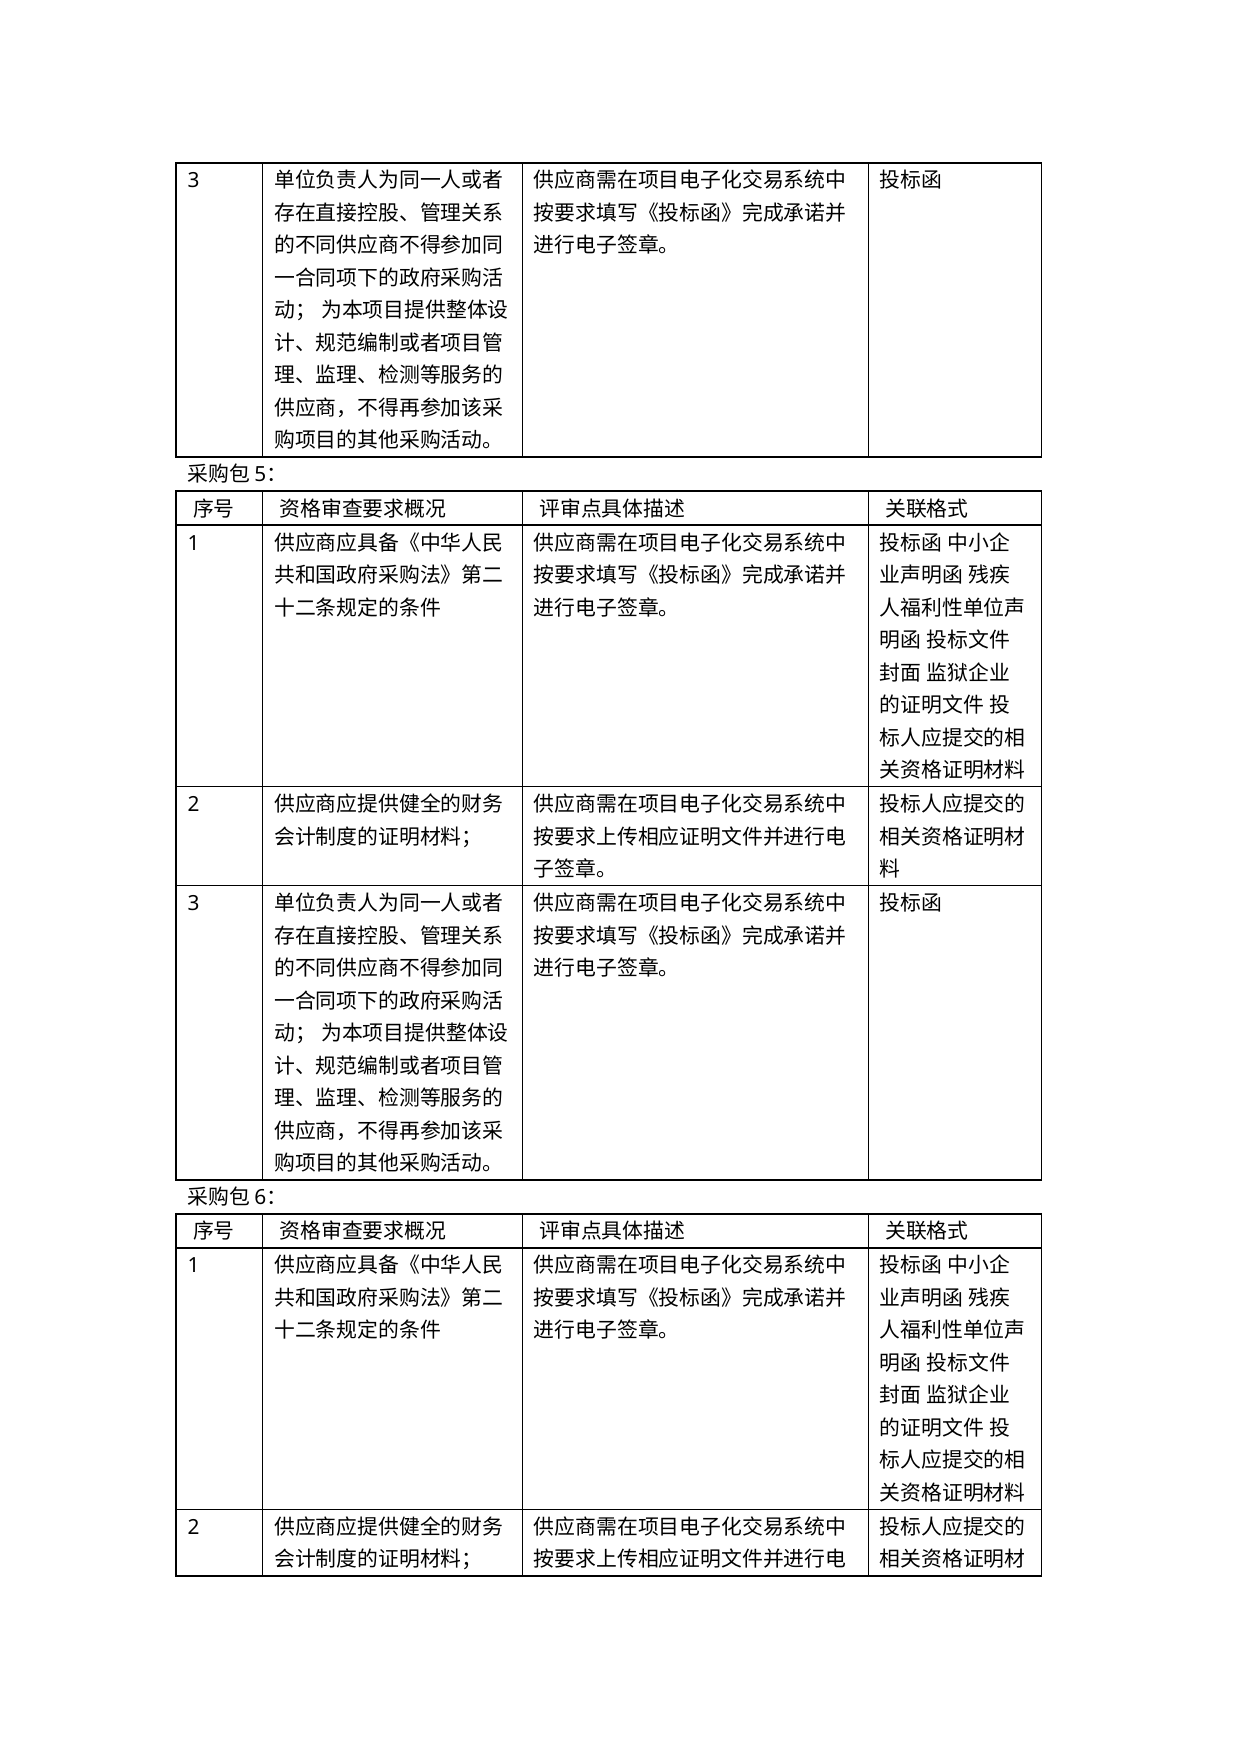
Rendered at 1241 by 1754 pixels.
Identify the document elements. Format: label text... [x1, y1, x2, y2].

table_cell 供应商应具备《中华人民共和国政府采购法》第二十二条规定的条件 [263, 526, 522, 786]
table_cell 单位负责人为同一人或者存在直接控股、管理关系的不同供应商不得参加同一合同项下的政府采购活动； 为本项目提供整体设计、规范编制或者项目管理、监理、检测等服务的供应商，不得再参加该采购项目的其他采购活动。 [263, 886, 522, 1179]
text 采购包5： [187, 458, 1053, 490]
table_cell 3 [177, 164, 262, 456]
table_cell 供应商需在项目电子化交易系统中按要求上传相应证明文件并进行电子签章。 [523, 787, 868, 885]
table_header 资格审查要求概况 [263, 1215, 522, 1247]
table_cell 投标函 中小企业声明函 残疾人福利性单位声明函 投标文件封面 监狱企业的证明文件 投标人应提交的相关资格证明材料 [869, 1249, 1041, 1508]
table_header 评审点具体描述 [523, 492, 868, 524]
table_cell 供应商需在项目电子化交易系统中按要求填写《投标函》完成承诺并进行电子签章。 [523, 526, 868, 786]
table_cell 投标人应提交的相关资格证明材料 [869, 1510, 1041, 1575]
table_cell 供应商需在项目电子化交易系统中按要求填写《投标函》完成承诺并进行电子签章。 [523, 1249, 868, 1508]
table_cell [263, 1510, 522, 1575]
table_cell 2 [177, 1510, 262, 1575]
table_cell 2 [177, 787, 262, 885]
table_cell 供应商需在项目电子化交易系统中按要求填写《投标函》完成承诺并进行电子签章。 [523, 164, 868, 456]
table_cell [523, 1510, 868, 1575]
table_header 关联格式 [869, 492, 1041, 524]
table_cell 1 [177, 1249, 262, 1508]
table_header 序号 [177, 1215, 262, 1247]
table_cell 投标函 中小企业声明函 残疾人福利性单位声明函 投标文件封面 监狱企业的证明文件 投标人应提交的相关资格证明材料 [869, 526, 1041, 786]
text 采购包6： [187, 1180, 1053, 1213]
table_header 评审点具体描述 [523, 1215, 868, 1247]
table_cell 供应商需在项目电子化交易系统中按要求填写《投标函》完成承诺并进行电子签章。 [523, 886, 868, 1179]
table_cell 供应商应具备《中华人民共和国政府采购法》第二十二条规定的条件 [263, 1249, 522, 1508]
table_cell 3 [177, 886, 262, 1179]
table_header 资格审查要求概况 [263, 492, 522, 524]
table_cell 投标函 [869, 886, 1041, 1179]
table_cell 投标人应提交的相关资格证明材料 [869, 787, 1041, 885]
table_cell 投标函 [869, 164, 1041, 456]
table_cell 供应商应提供健全的财务会计制度的证明材料； [263, 787, 522, 885]
table_cell 单位负责人为同一人或者存在直接控股、管理关系的不同供应商不得参加同一合同项下的政府采购活动； 为本项目提供整体设计、规范编制或者项目管理、监理、检测等服务的供应商，不得再参加该采购项目的其他采购活动。 [263, 164, 522, 456]
table_header 关联格式 [869, 1215, 1041, 1247]
table_cell 1 [177, 526, 262, 786]
table_header 序号 [177, 492, 262, 524]
